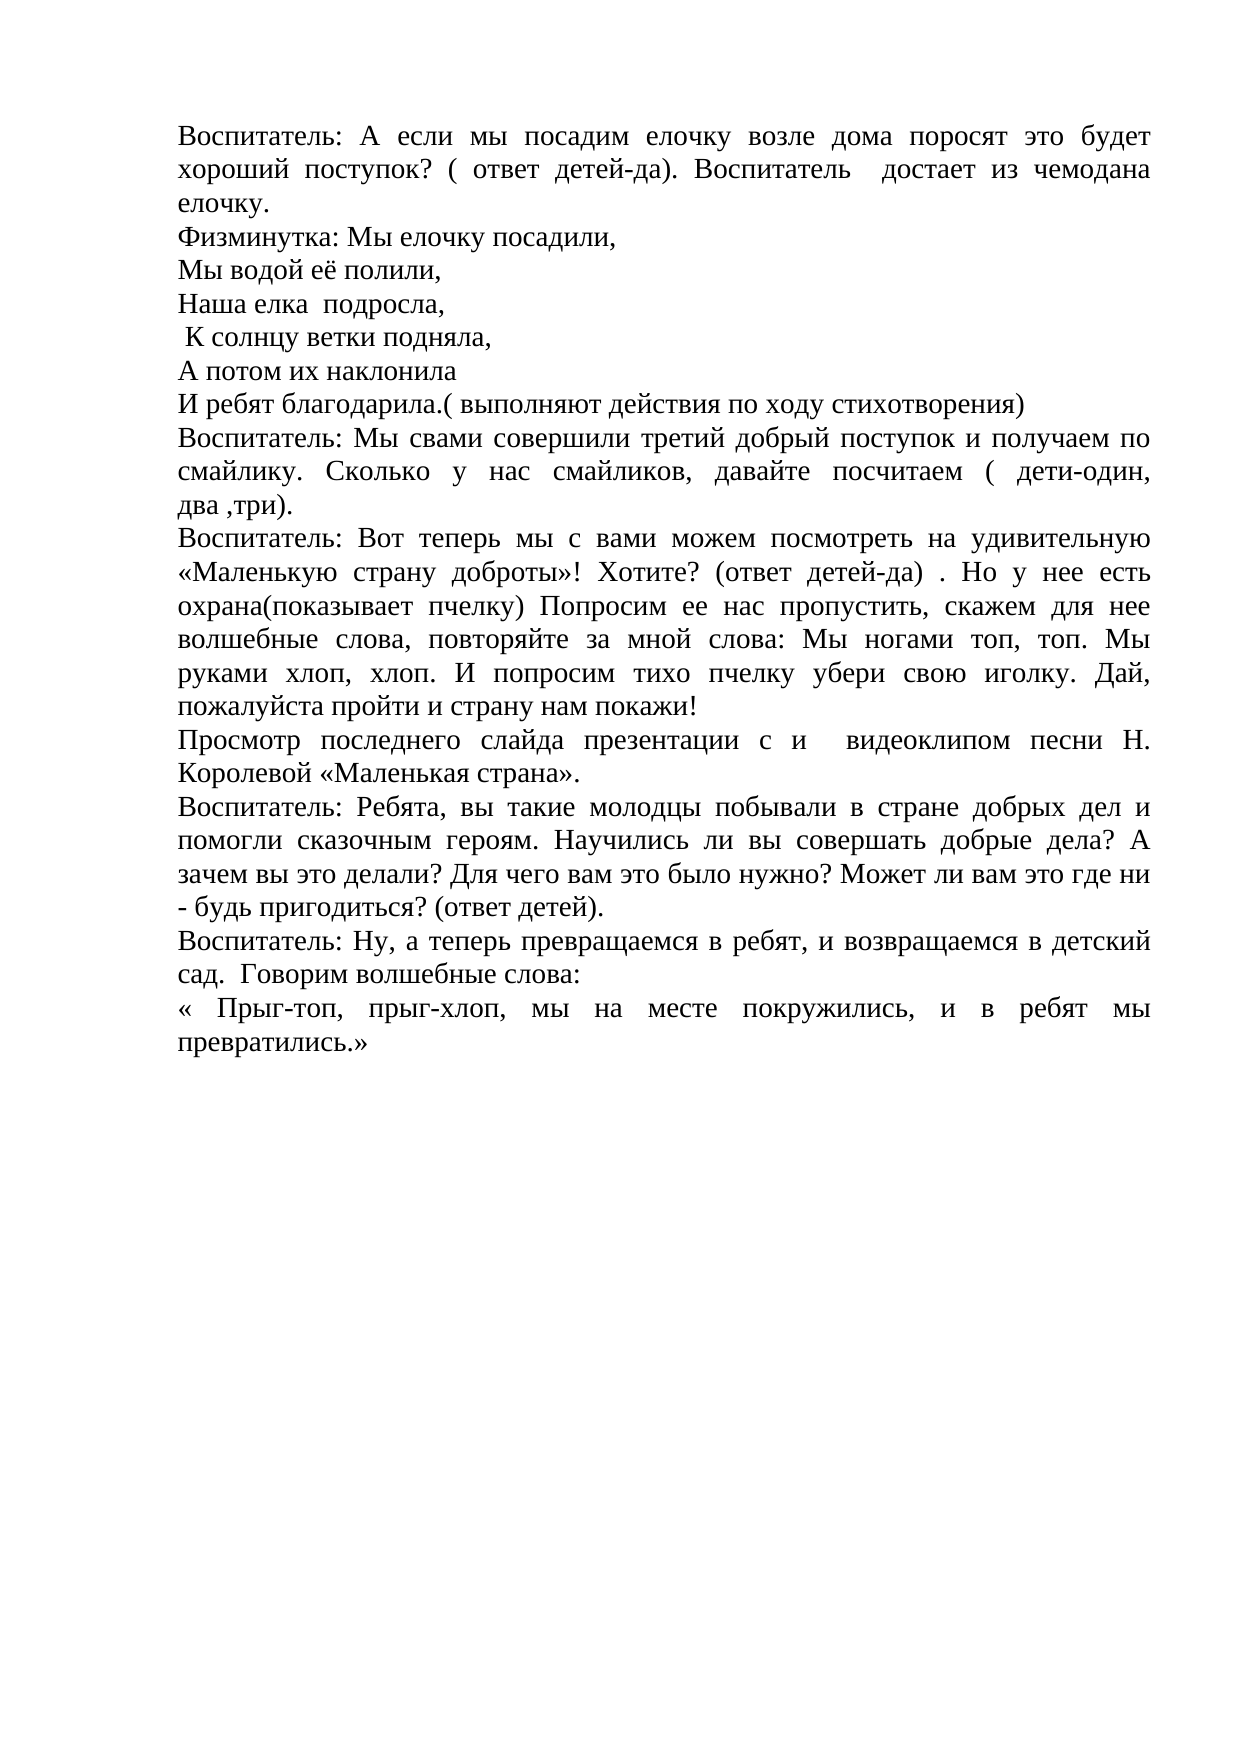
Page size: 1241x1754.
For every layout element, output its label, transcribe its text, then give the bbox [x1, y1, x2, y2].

text Воспитатель: Вот теперь мы с вами можем посмотреть на удивительную «Маленькую страну доброты»! Хотите? (ответ детей-да) . Но у нее есть охрана(показывает пчелку) Попросим ее нас пропустить, скажем для нее волшебные слова, повторяйте за мной слова: Мы ногами топ, топ. Мы руками хлоп, хлоп. И попросим тихо пчелку убери свою иголку. Дай, пожалуйста пройти и страну нам покажи! [177, 521, 1152, 722]
text К солнцу ветки подняла, [177, 319, 1152, 353]
text « Прыг-топ, прыг-хлоп, мы на месте покружились, и в ребят мы превратились.» [177, 990, 1152, 1057]
text А потом их наклонила [177, 353, 1152, 386]
text Наша елка подросла, [177, 286, 1152, 319]
text И ребят благодарила.( выполняют действия по ходу стихотворения) [177, 386, 1152, 420]
text Воспитатель: Мы свами совершили третий добрый поступок и получаем по смайлику. Сколько у нас смайликов, давайте посчитаем ( дети-один, два ,три). [177, 420, 1152, 521]
text Воспитатель: Ребята, вы такие молодцы побывали в стране добрых дел и помогли сказочным героям. Научились ли вы совершать добрые дела? А зачем вы это делали? Для чего вам это было нужно? Может ли вам это где ни - будь пригодиться? (ответ детей). [177, 789, 1152, 923]
text Просмотр последнего слайда презентации с и видеоклипом песни Н. Королевой «Маленькая страна». [177, 722, 1152, 789]
text Физминутка: Мы елочку посадили, [177, 219, 1152, 252]
text Воспитатель: Ну, а теперь превращаемся в ребят, и возвращаемся в детский сад. Говорим волшебные слова: [177, 923, 1152, 990]
text Воспитатель: А если мы посадим елочку возле дома поросят это будет хороший поступок? ( ответ детей-да). Воспитатель достает из чемодана елочку. [177, 118, 1152, 219]
text Мы водой её полили, [177, 252, 1152, 286]
